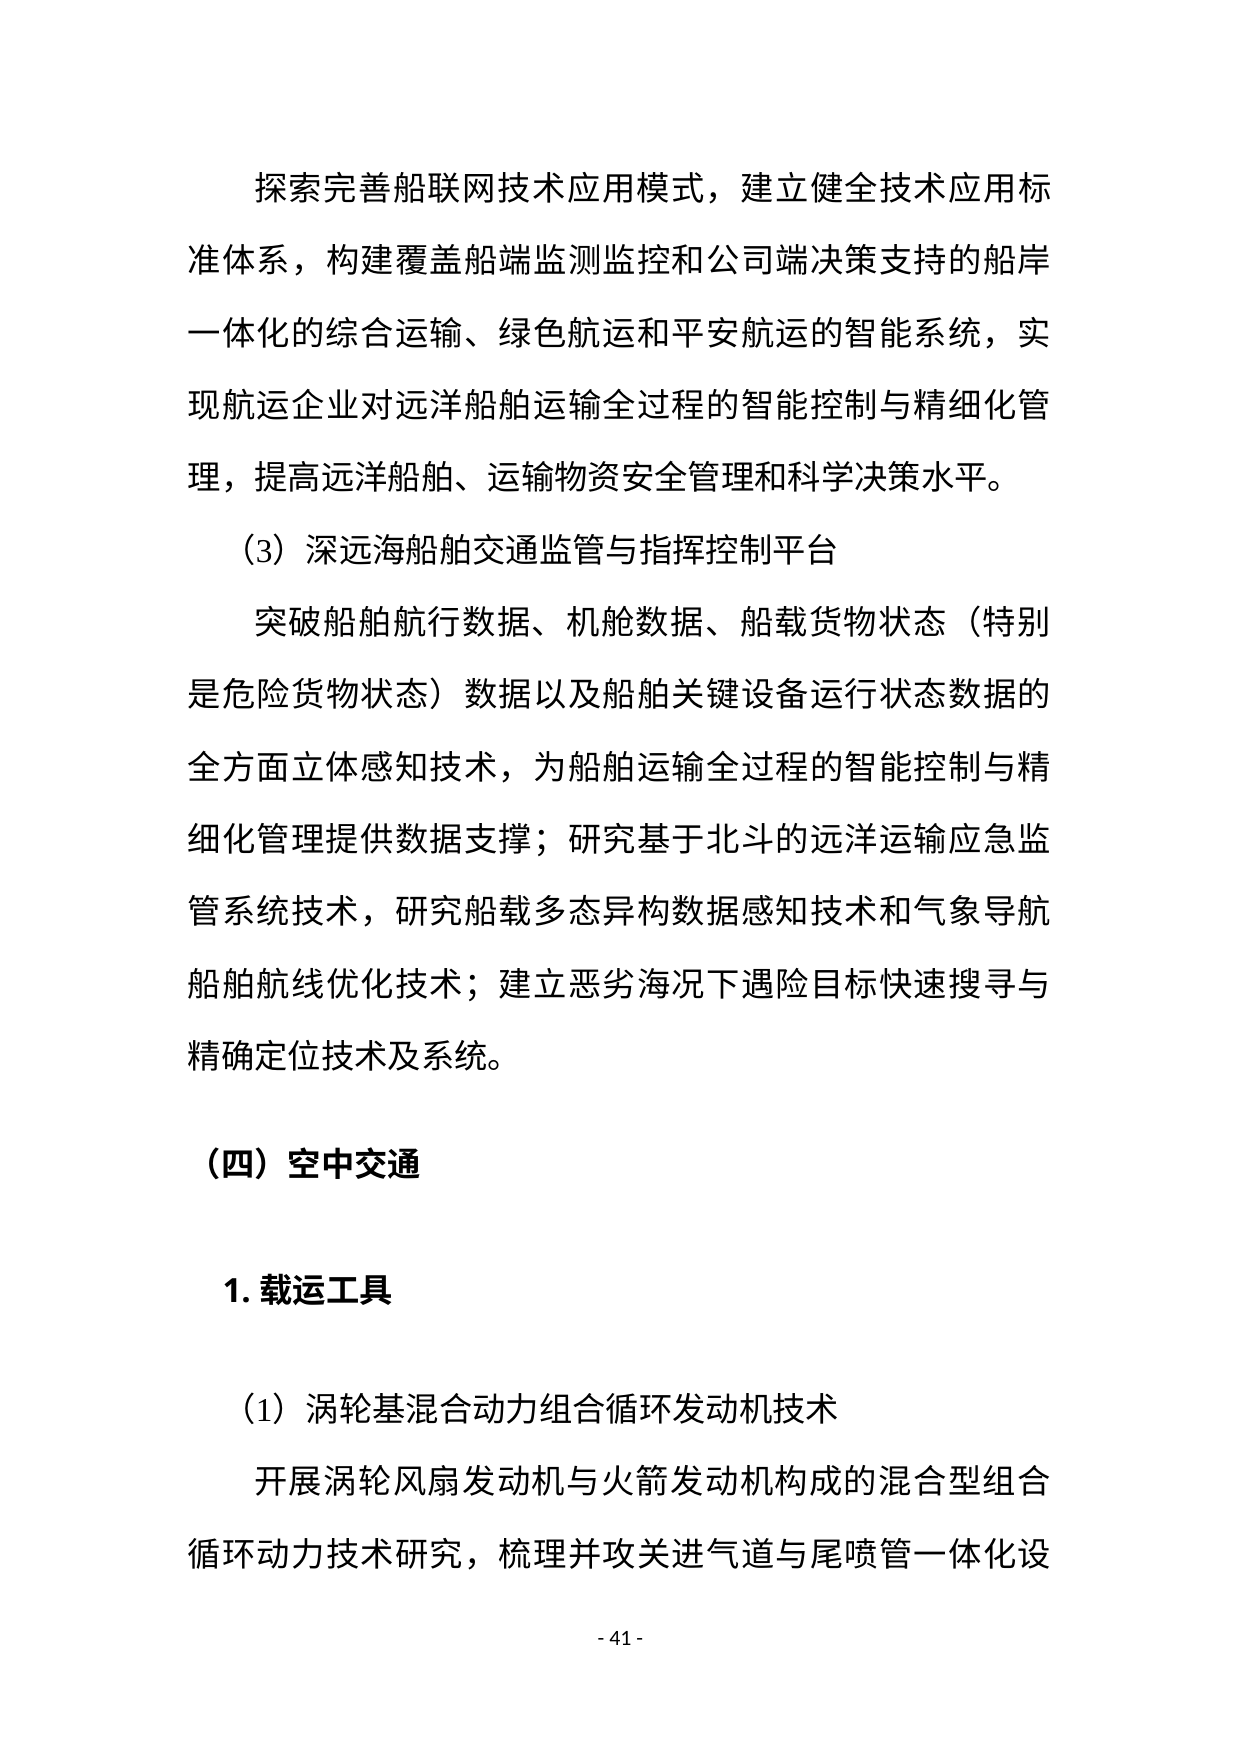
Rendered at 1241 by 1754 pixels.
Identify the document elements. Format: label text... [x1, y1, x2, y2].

text （1）涡轮基混合动力组合循环发动机技术 [187, 1383, 1053, 1431]
text （3）深远海船舶交通监管与指挥控制平台 [187, 523, 1053, 572]
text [187, 1455, 1053, 1576]
text 探索完善船联网技术应用模式，建立健全技术应用标准体系，构建覆盖船端监测监控和公司端决策支持的船岸一体化的综合运输、绿色航运和平安航运的智能系统，实现航运企业对远洋船舶运输全过程的智能控制与精细化管理，提高远洋船舶、运输物资安全管理和科学决策水平。 [187, 162, 1053, 499]
subtitle 1. 载运工具 [187, 1256, 1053, 1321]
text 突破船舶航行数据、机舱数据、船载货物状态（特别是危险货物状态）数据以及船舶关键设备运行状态数据的全方面立体感知技术，为船舶运输全过程的智能控制与精细化管理提供数据支撑；研究基于北斗的远洋运输应急监管系统技术，研究船载多态异构数据感知技术和气象导航船舶航线优化技术；建立恶劣海况下遇险目标快速搜寻与精确定位技术及系统。 [187, 596, 1053, 1078]
subtitle （四）空中交通 [187, 1129, 1053, 1194]
